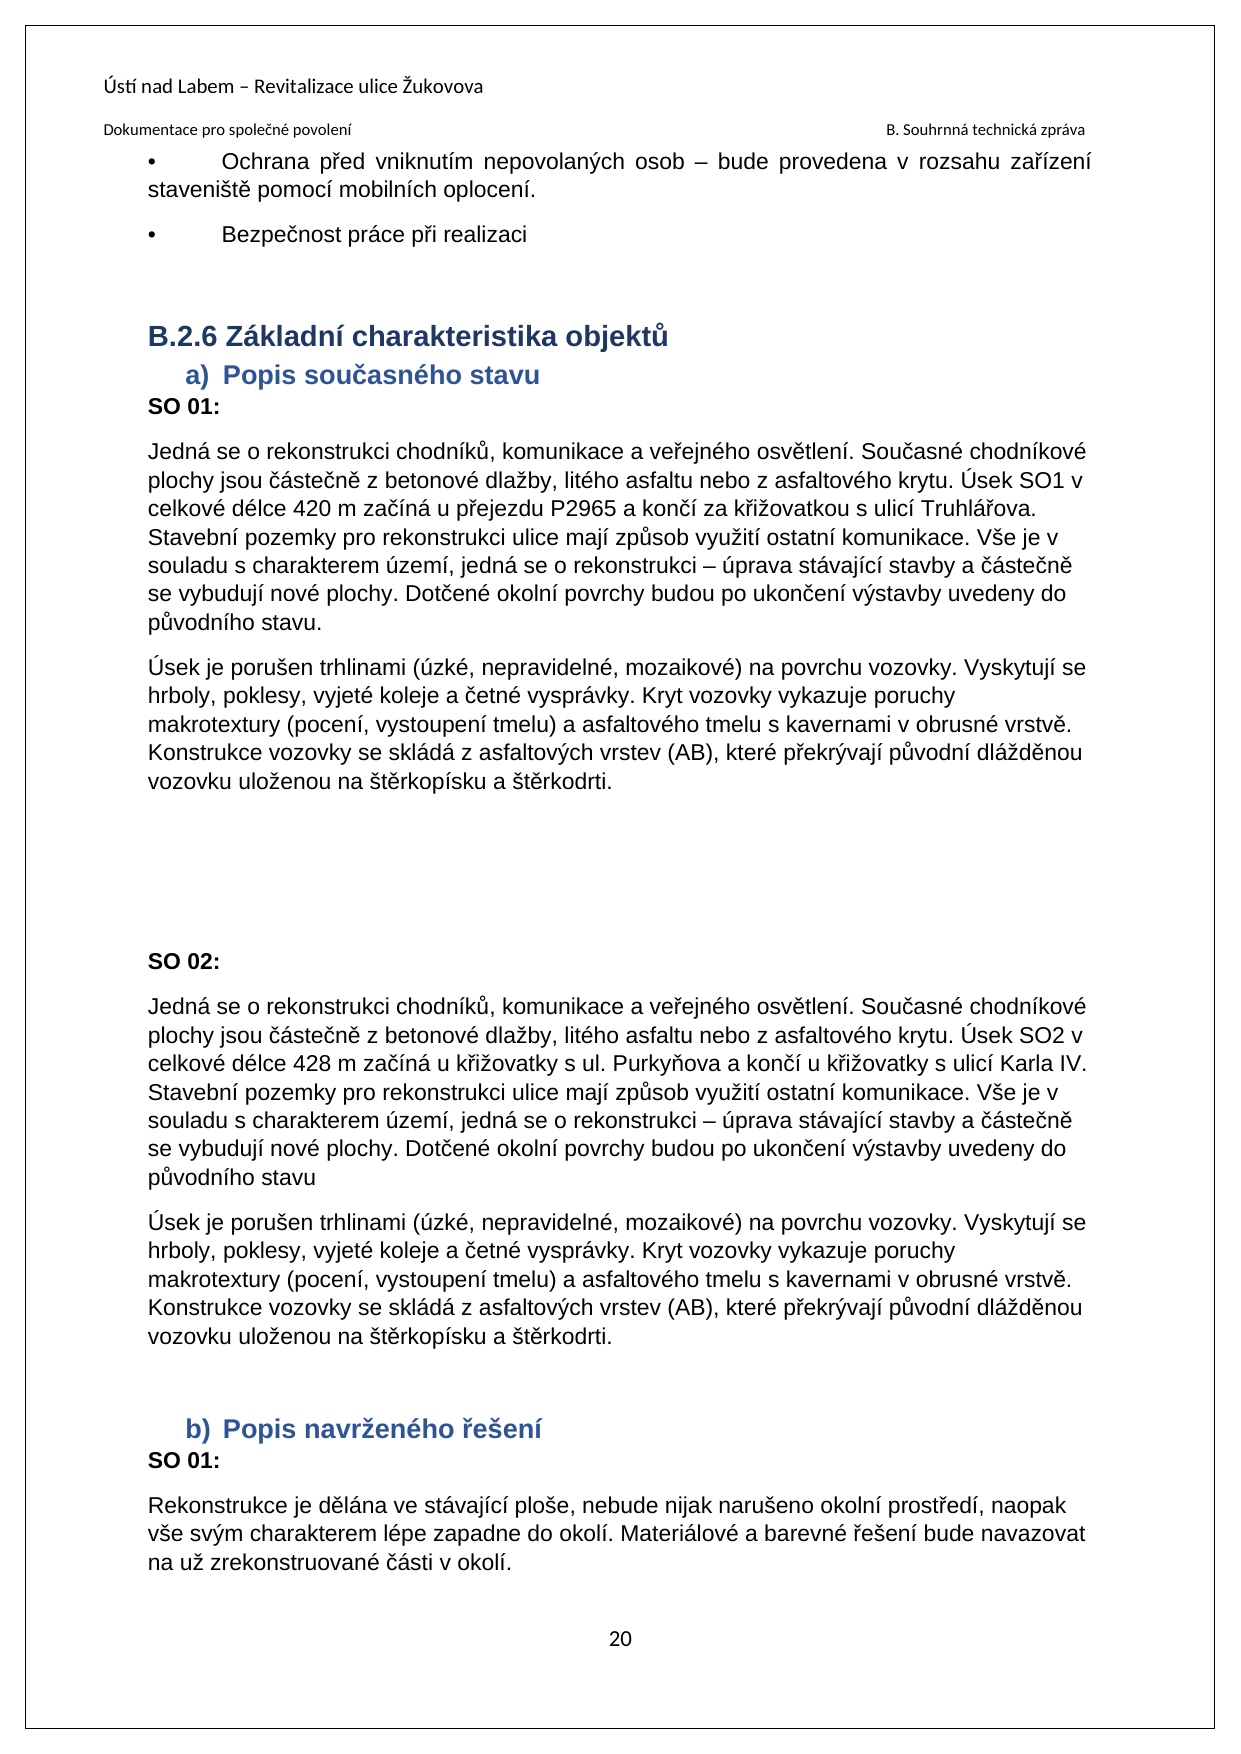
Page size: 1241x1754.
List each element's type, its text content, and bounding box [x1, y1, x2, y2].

subtitle Popis současného stavu [185, 359, 1093, 391]
subtitle B.2.6 Základní charakteristika objektů [148, 319, 1093, 353]
subtitle Popis navrženého řešení [185, 1413, 1093, 1444]
text Rekonstrukce je dělána ve stávající ploše, nebude nijak narušeno okolní prostředí, naopak vše svým charakterem lépe zapadne do okolí. Materiálové a barevné řešení bude navazovat na už zrekonstruované části v okolí. [148, 1492, 1093, 1575]
text Úsek je porušen trhlinami (úzké, nepravidelné, mozaikové) na povrchu vozovky. Vyskytují se hrboly, poklesy, vyjeté koleje a četné vysprávky. Kryt vozovky vykazuje poruchy makrotextury (pocení, vystoupení tmelu) a asfaltového tmelu s kavernami v obrusné vrstvě. Konstrukce vozovky se skládá z asfaltových vrstev (AB), které překrývají původní dlážděnou vozovku uloženou na štěrkopísku a štěrkodrti. [148, 654, 1093, 794]
text SO 02: [148, 948, 1093, 974]
text Jedná se o rekonstrukci chodníků, komunikace a veřejného osvětlení. Současné chodníkové plochy jsou částečně z betonové dlažby, litého asfaltu nebo z asfaltového krytu. Úsek SO2 v celkové délce 428 m začíná u křižovatky s ul. Purkyňova a končí u křižovatky s ulicí Karla IV. Stavební pozemky pro rekonstrukci ulice mají způsob využití ostatní komunikace. Vše je v souladu s charakterem území, jedná se o rekonstrukci – úprava stávající stavby a částečně se vybudují nové plochy. Dotčené okolní povrchy budou po ukončení výstavby uvedeny do původního stavu [148, 993, 1093, 1190]
text • Bezpečnost práce při realizaci [148, 221, 1093, 247]
text Jedná se o rekonstrukci chodníků, komunikace a veřejného osvětlení. Současné chodníkové plochy jsou částečně z betonové dlažby, litého asfaltu nebo z asfaltového krytu. Úsek SO1 v celkové délce 420 m začíná u přejezdu P2965 a končí za křižovatkou s ulicí Truhlářova. Stavební pozemky pro rekonstrukci ulice mají způsob využití ostatní komunikace. Vše je v souladu s charakterem území, jedná se o rekonstrukci – úprava stávající stavby a částečně se vybudují nové plochy. Dotčené okolní povrchy budou po ukončení výstavby uvedeny do původního stavu. [148, 438, 1093, 635]
text SO 01: [148, 1447, 1093, 1473]
text SO 01: [148, 393, 1093, 419]
text • Ochrana před vniknutím nepovolaných osob – bude provedena v rozsahu zařízení staveniště pomocí mobilních oplocení. [148, 148, 1093, 202]
text Úsek je porušen trhlinami (úzké, nepravidelné, mozaikové) na povrchu vozovky. Vyskytují se hrboly, poklesy, vyjeté koleje a četné vysprávky. Kryt vozovky vykazuje poruchy makrotextury (pocení, vystoupení tmelu) a asfaltového tmelu s kavernami v obrusné vrstvě. Konstrukce vozovky se skládá z asfaltových vrstev (AB), které překrývají původní dlážděnou vozovku uloženou na štěrkopísku a štěrkodrti. [148, 1209, 1093, 1349]
